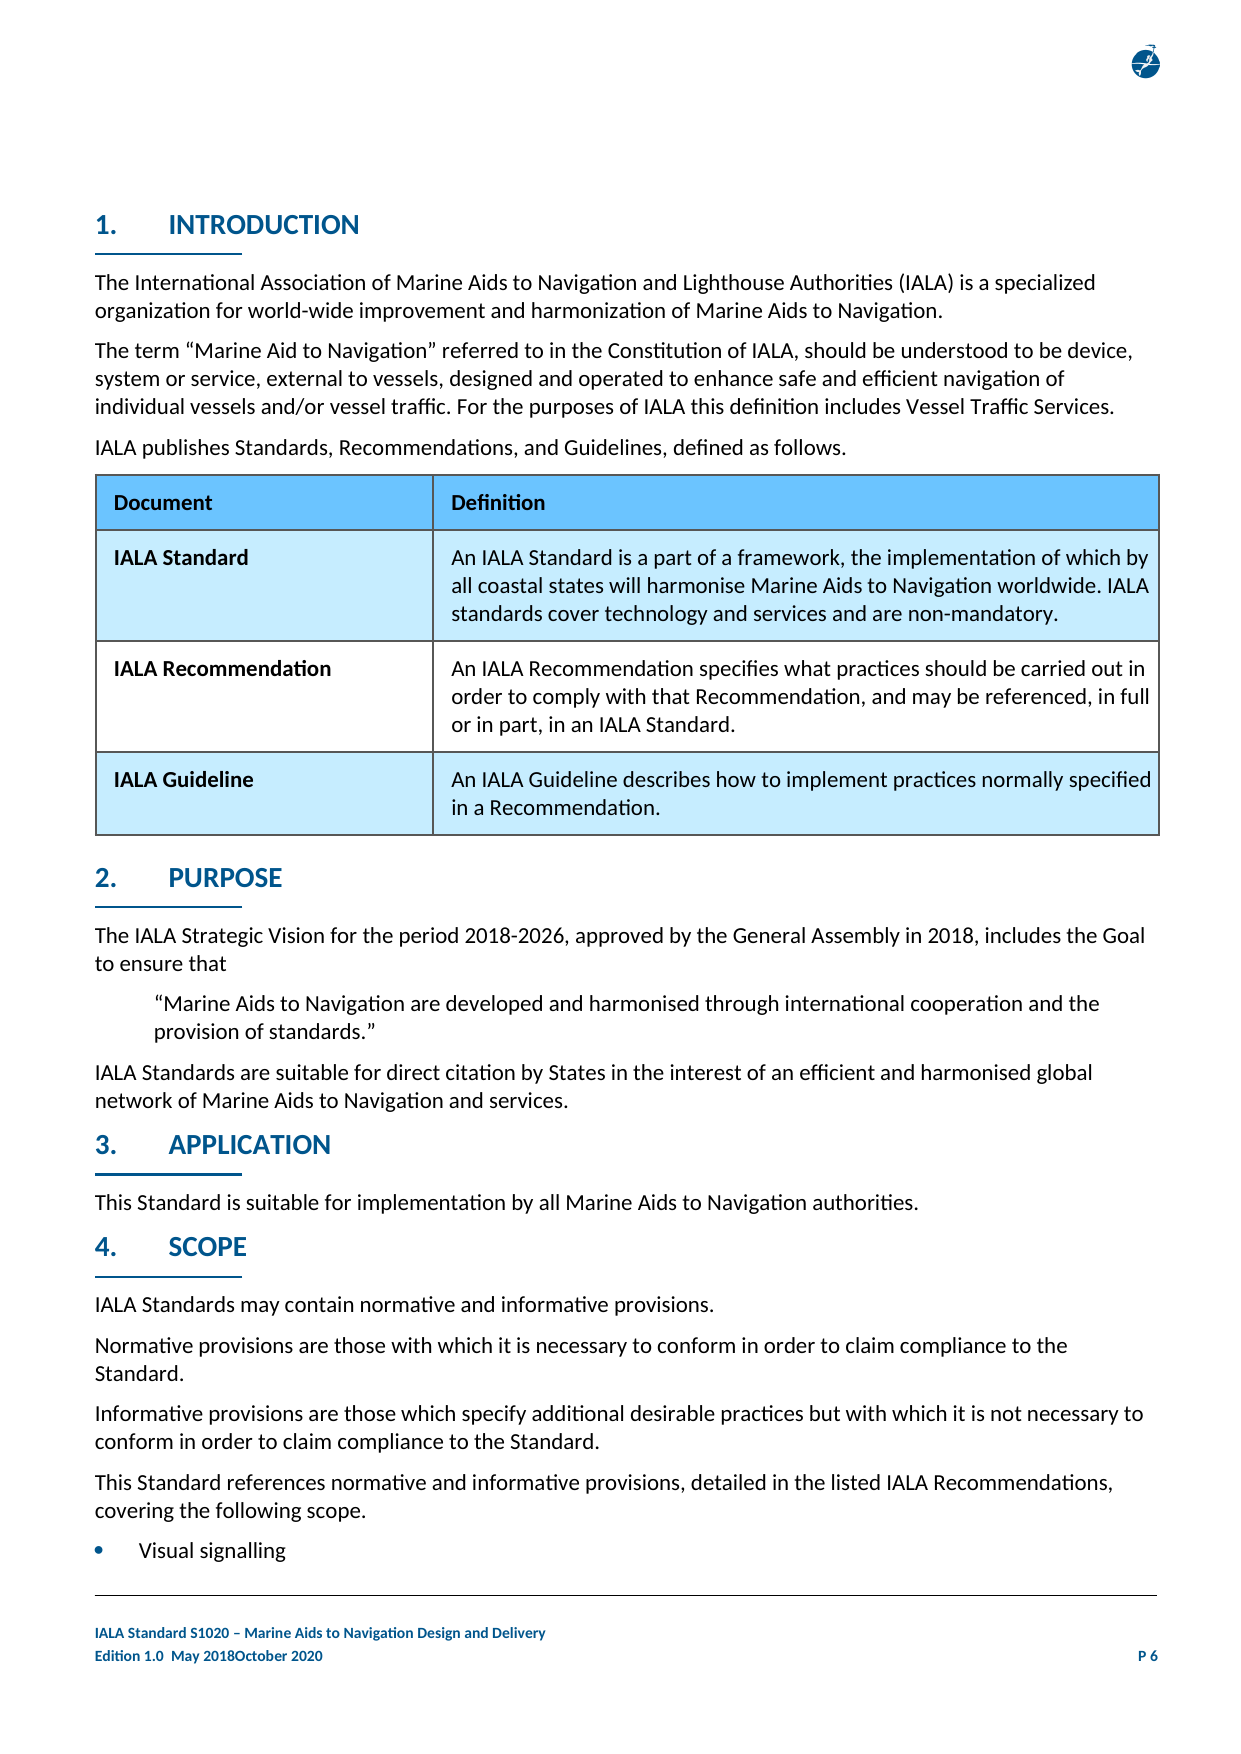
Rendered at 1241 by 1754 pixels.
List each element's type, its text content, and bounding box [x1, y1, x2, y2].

table_cell An IALA Guideline describes how to implement practices normally specified in a Recommendation. [434, 753, 1158, 834]
picture [1100, 0, 1219, 113]
text “Marine Aids to Navigation are developed and harmonised through international cooperation and the provision of standards.” [153, 989, 1157, 1045]
subtitle APPLICATION [94, 1126, 1157, 1162]
text Normative provisions are those with which it is necessary to conform in order to claim compliance to the Standard. [94, 1331, 1157, 1387]
text IALA publishes Standards, Recommendations, and Guidelines, defined as follows. [94, 433, 1157, 461]
text Informative provisions are those which specify additional desirable practices but with which it is not necessary to conform in order to claim compliance to the Standard. [94, 1399, 1157, 1455]
table_cell An IALA Standard is a part of a framework, the implementation of which by all coastal states will harmonise Marine Aids to Navigation worldwide. IALA standards cover technology and services and are non-mandatory. [434, 531, 1158, 640]
text The term “Marine Aid to Navigation” referred to in the Constitution of IALA, should be understood to be device, system or service, external to vessels, designed and operated to enhance safe and efficient navigation of individual vessels and/or vessel traffic. For the purposes of IALA this definition includes Vessel Traffic Services. [94, 336, 1157, 421]
text Visual signalling [94, 1536, 1157, 1564]
text The IALA Strategic Vision for the period 2018-2026, approved by the General Assembly in 2018, includes the Goal to ensure that [94, 921, 1157, 977]
subtitle PURPOSE [94, 859, 1157, 895]
table_cell IALA Recommendation [97, 642, 432, 751]
subtitle INTRODUCTION [94, 206, 1157, 242]
table_cell An IALA Recommendation specifies what practices should be carried out in order to comply with that Recommendation, and may be referenced, in full or in part, in an IALA Standard. [434, 642, 1158, 751]
table_header Document [97, 476, 432, 529]
text This Standard is suitable for implementation by all Marine Aids to Navigation authorities. [94, 1188, 1157, 1216]
text IALA Standards may contain normative and informative provisions. [94, 1290, 1157, 1318]
table_cell IALA Guideline [97, 753, 432, 834]
table_header Definition [434, 476, 1158, 529]
subtitle SCOPE [94, 1228, 1157, 1264]
text This Standard references normative and informative provisions, detailed in the listed IALA Recommendations, covering the following scope. [94, 1468, 1157, 1524]
table_cell IALA Standard [97, 531, 432, 640]
text The International Association of Marine Aids to Navigation and Lighthouse Authorities (IALA) is a specialized organization for world-wide improvement and harmonization of Marine Aids to Navigation. [94, 268, 1157, 324]
text IALA Standards are suitable for direct citation by States in the interest of an efficient and harmonised global network of Marine Aids to Navigation and services. [94, 1058, 1157, 1114]
